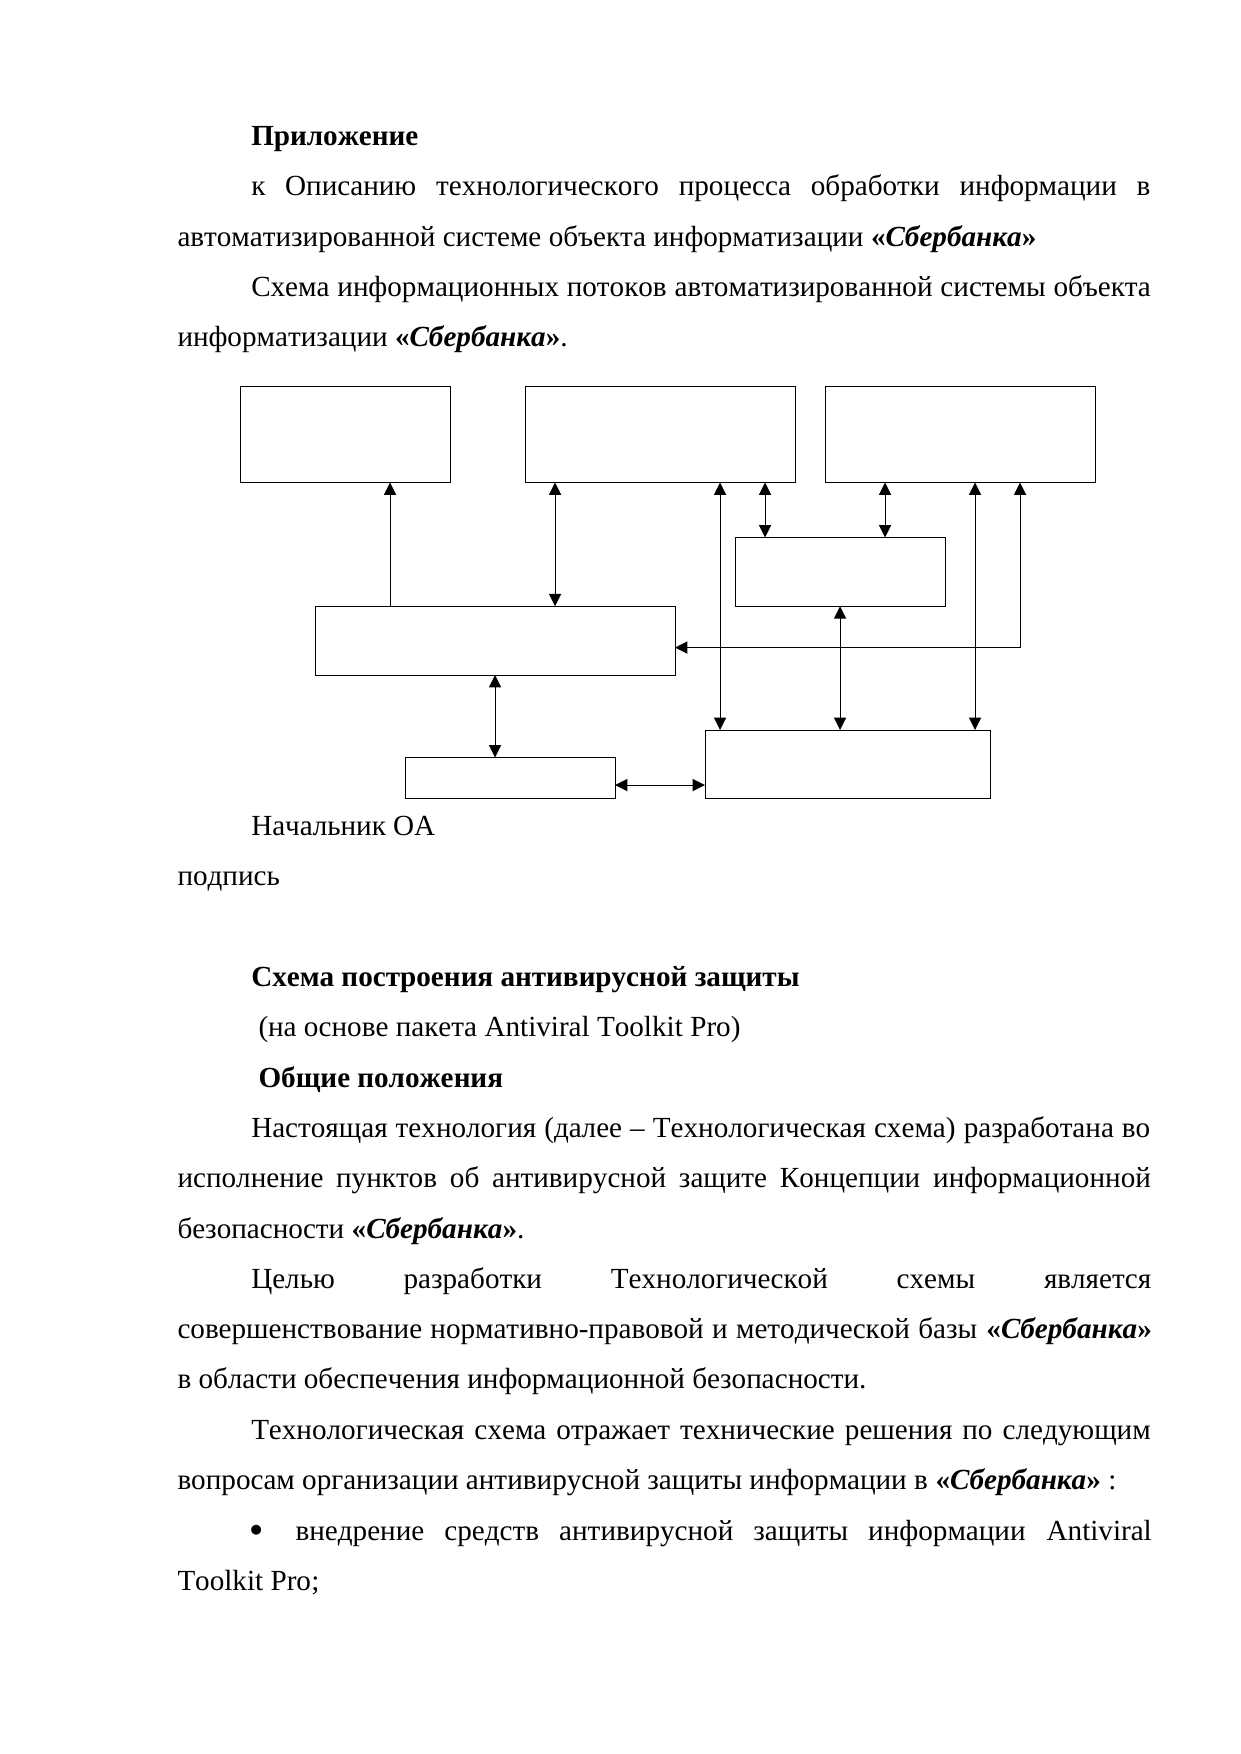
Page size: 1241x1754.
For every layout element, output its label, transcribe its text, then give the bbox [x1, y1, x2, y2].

list внедрение средств антивирусной защиты информации Antiviral Toolkit Pro; [177, 1513, 1152, 1597]
text Схема информационных потоков автоматизированной системы объекта информатизации «Сбербанка». [177, 269, 1152, 353]
text Приложение [177, 118, 1152, 152]
text Схема построения антивирусной защиты [177, 959, 1152, 993]
text Общие положения [177, 1060, 1152, 1093]
text Начальник ОА подпись [177, 808, 1152, 892]
text Технологическая схема отражает технические решения по следующим вопросам организации антивирусной защиты информации в «Сбербанка» : [177, 1412, 1152, 1496]
text Целью разработки Технологической схемы является совершенствование нормативно-правовой и методической базы «Сбербанка» в области обеспечения информационной безопасности. [177, 1261, 1152, 1395]
text к Описанию технологического процесса обработки информации в автоматизированной системе объекта информатизации «Сбербанка» [177, 168, 1152, 252]
text Настоящая технология (далее – Технологическая схема) разработана во исполнение пунктов об антивирусной защите Концепции информационной безопасности «Сбербанка». [177, 1110, 1152, 1244]
text (на основе пакета Antiviral Toolkit Pro) [177, 1009, 1152, 1043]
